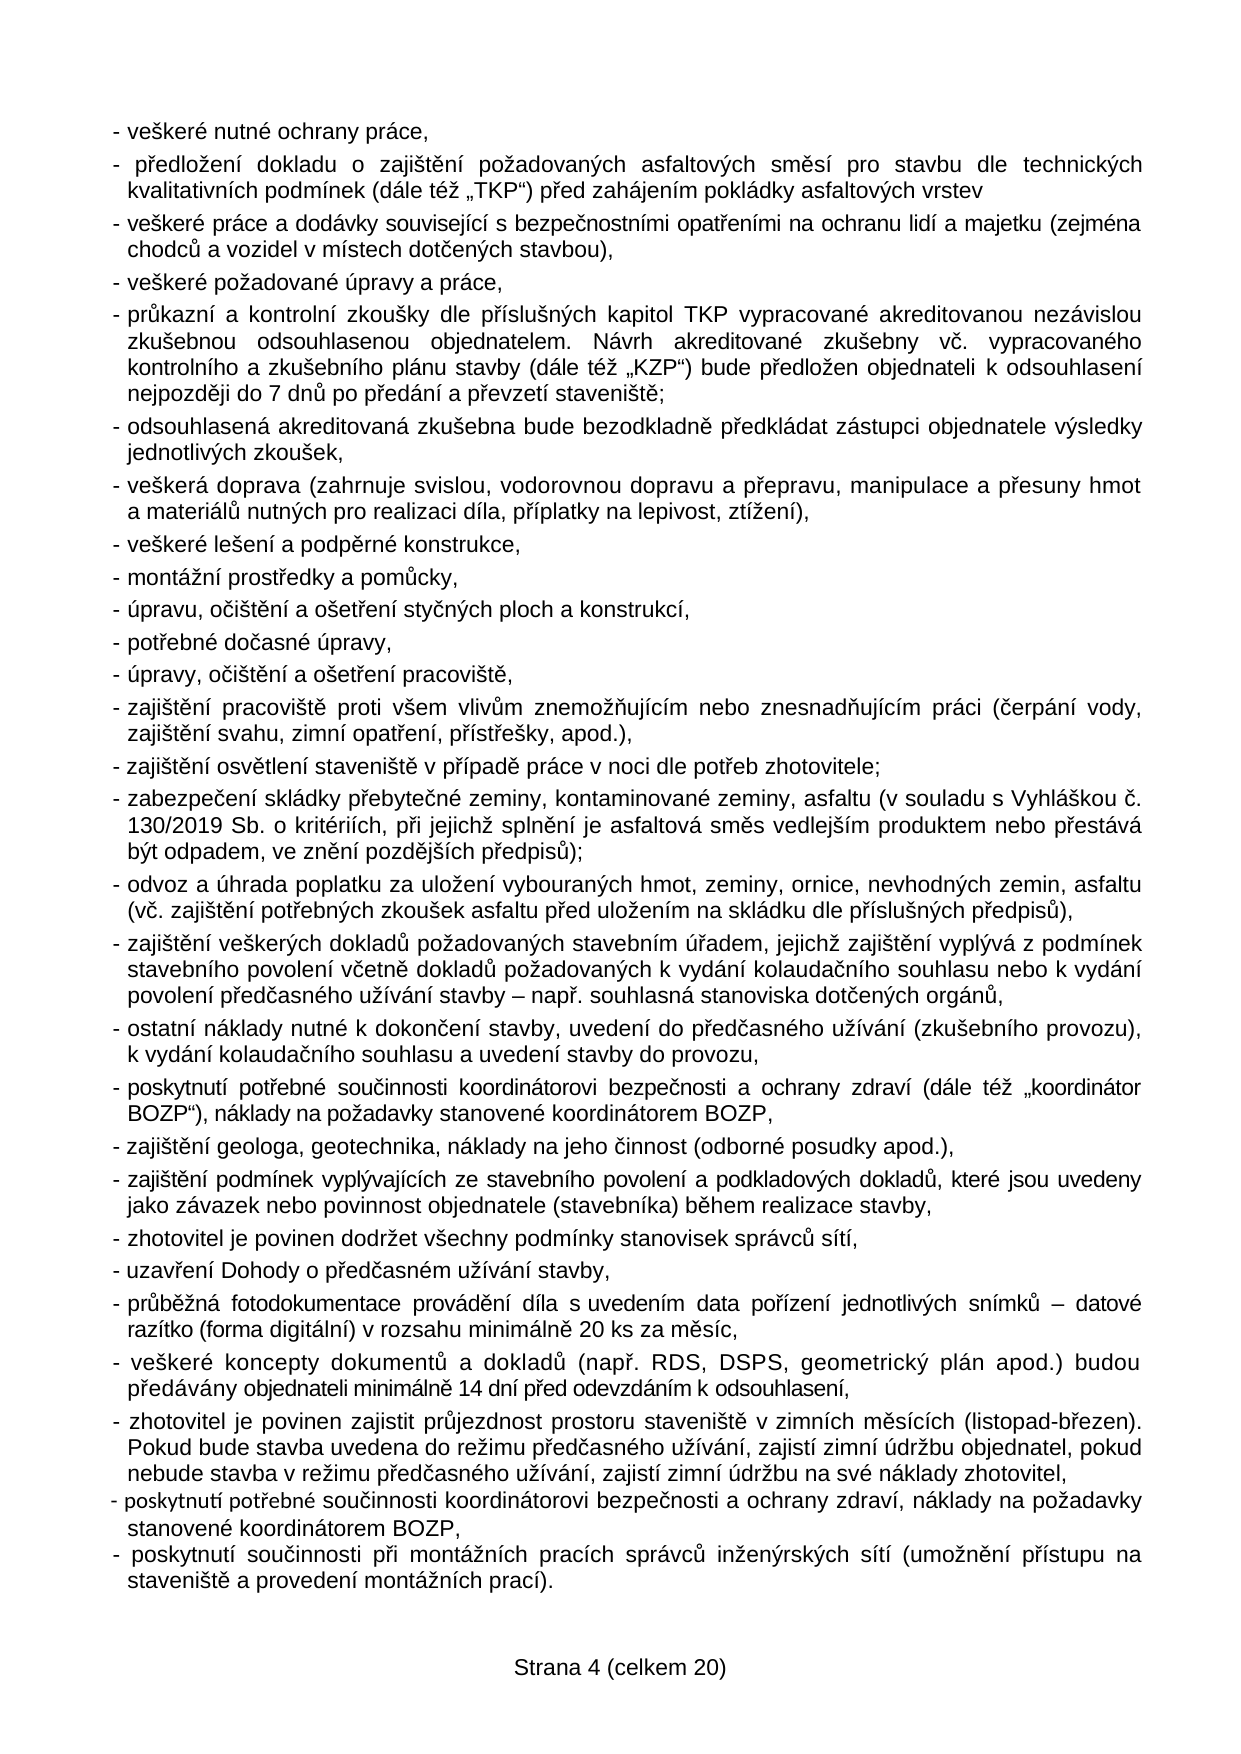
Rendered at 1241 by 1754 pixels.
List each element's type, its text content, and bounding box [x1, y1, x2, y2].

text - poskytnutí součinnosti při montážních pracích správců inženýrských sítí (umožnění přístupu na staveniště a provedení montážních prací). [112, 1541, 1143, 1594]
text - odvoz a úhrada poplatku za uložení vybouraných hmot, zeminy, ornice, nevhodných zemin, asfaltu (vč. zajištění potřebných zkoušek asfaltu před uložením na skládku dle příslušných předpisů), [112, 871, 1143, 923]
text - odsouhlasená akreditovaná zkušebna bude bezodkladně předkládat zástupci objednatele výsledky jednotlivých zkoušek, [112, 413, 1143, 466]
text - zajištění pracoviště proti všem vlivům znemožňujícím nebo znesnadňujícím práci (čerpání vody, zajištění svahu, zimní opatření, přístřešky, apod.), [112, 694, 1143, 747]
text - veškeré práce a dodávky související s bezpečnostními opatřeními na ochranu lidí a majetku (zejména chodců a vozidel v místech dotčených stavbou), [112, 210, 1143, 262]
text - předložení dokladu o zajištění požadovaných asfaltových směsí pro stavbu dle technických kvalitativních podmínek (dále též „TKP“) před zahájením pokládky asfaltových vrstev [112, 151, 1143, 203]
text - zabezpečení skládky přebytečné zeminy, kontaminované zeminy, asfaltu (v souladu s Vyhláškou č. 130/2019 Sb. o kritériích, při jejichž splnění je asfaltová směs vedlejším produktem nebo přestává být odpadem, ve znění pozdějších předpisů); [112, 785, 1143, 864]
text - úpravu, očištění a ošetření styčných ploch a konstrukcí, [112, 596, 1143, 622]
text - průkazní a kontrolní zkoušky dle příslušných kapitol TKP vypracované akreditovanou nezávislou zkušebnou odsouhlasenou objednatelem. Návrh akreditované zkušebny vč. vypracovaného kontrolního a zkušebního plánu stavby (dále též „KZP“) bude předložen objednateli k odsouhlasení nejpozději do 7 dnů po předání a převzetí staveniště; [112, 301, 1143, 407]
text - veškeré koncepty dokumentů a dokladů (např. RDS, DSPS, geometrický plán apod.) budou předávány objednateli minimálně 14 dní před odevzdáním k odsouhlasení, [112, 1349, 1143, 1401]
text - zajištění osvětlení staveniště v případě práce v noci dle potřeb zhotovitele; [112, 753, 1143, 779]
text - veškeré nutné ochrany práce, [112, 118, 1143, 144]
text - poskytnutí potřebné součinnosti koordinátorovi bezpečnosti a ochrany zdraví, náklady na požadavky stanovené koordinátorem BOZP, [97, 1487, 1143, 1541]
text - potřebné dočasné úpravy, [112, 629, 1143, 655]
text - zhotovitel je povinen zajistit průjezdnost prostoru staveniště v zimních měsících (listopad-březen). Pokud bude stavba uvedena do režimu předčasného užívání, zajistí zimní údržbu objednatel, pokud nebude stavba v režimu předčasného užívání, zajistí zimní údržbu na své náklady zhotovitel, [112, 1408, 1143, 1487]
text - uzavření Dohody o předčasném užívání stavby, [112, 1257, 1143, 1283]
text - úpravy, očištění a ošetření pracoviště, [112, 661, 1143, 688]
text - zajištění geologa, geotechnika, náklady na jeho činnost (odborné posudky apod.), [112, 1133, 1143, 1159]
text - veškerá doprava (zahrnuje svislou, vodorovnou dopravu a přepravu, manipulace a přesuny hmot a materiálů nutných pro realizaci díla, příplatky na lepivost, ztížení), [112, 472, 1143, 524]
text - zajištění podmínek vyplývajících ze stavebního povolení a podkladových dokladů, které jsou uvedeny jako závazek nebo povinnost objednatele (stavebníka) během realizace stavby, [112, 1166, 1143, 1218]
text - zajištění veškerých dokladů požadovaných stavebním úřadem, jejichž zajištění vyplývá z podmínek stavebního povolení včetně dokladů požadovaných k vydání kolaudačního souhlasu nebo k vydání povolení předčasného užívání stavby – např. souhlasná stanoviska dotčených orgánů, [112, 930, 1143, 1009]
text - montážní prostředky a pomůcky, [112, 563, 1143, 590]
list zhotovitel je povinen dodržet všechny podmínky stanovisek správců sítí, [112, 1224, 1143, 1251]
text - průběžná fotodokumentace provádění díla s uvedením data pořízení jednotlivých snímků – datové razítko (forma digitální) v rozsahu minimálně 20 ks za měsíc, [112, 1290, 1143, 1342]
text - poskytnutí potřebné součinnosti koordinátorovi bezpečnosti a ochrany zdraví (dále též „koordinátor BOZP“), náklady na požadavky stanovené koordinátorem BOZP, [112, 1074, 1143, 1127]
text - veškeré požadované úpravy a práce, [112, 269, 1143, 295]
text - ostatní náklady nutné k dokončení stavby, uvedení do předčasného užívání (zkušebního provozu), k vydání kolaudačního souhlasu a uvedení stavby do provozu, [112, 1015, 1143, 1068]
text - veškeré lešení a podpěrné konstrukce, [112, 531, 1143, 557]
